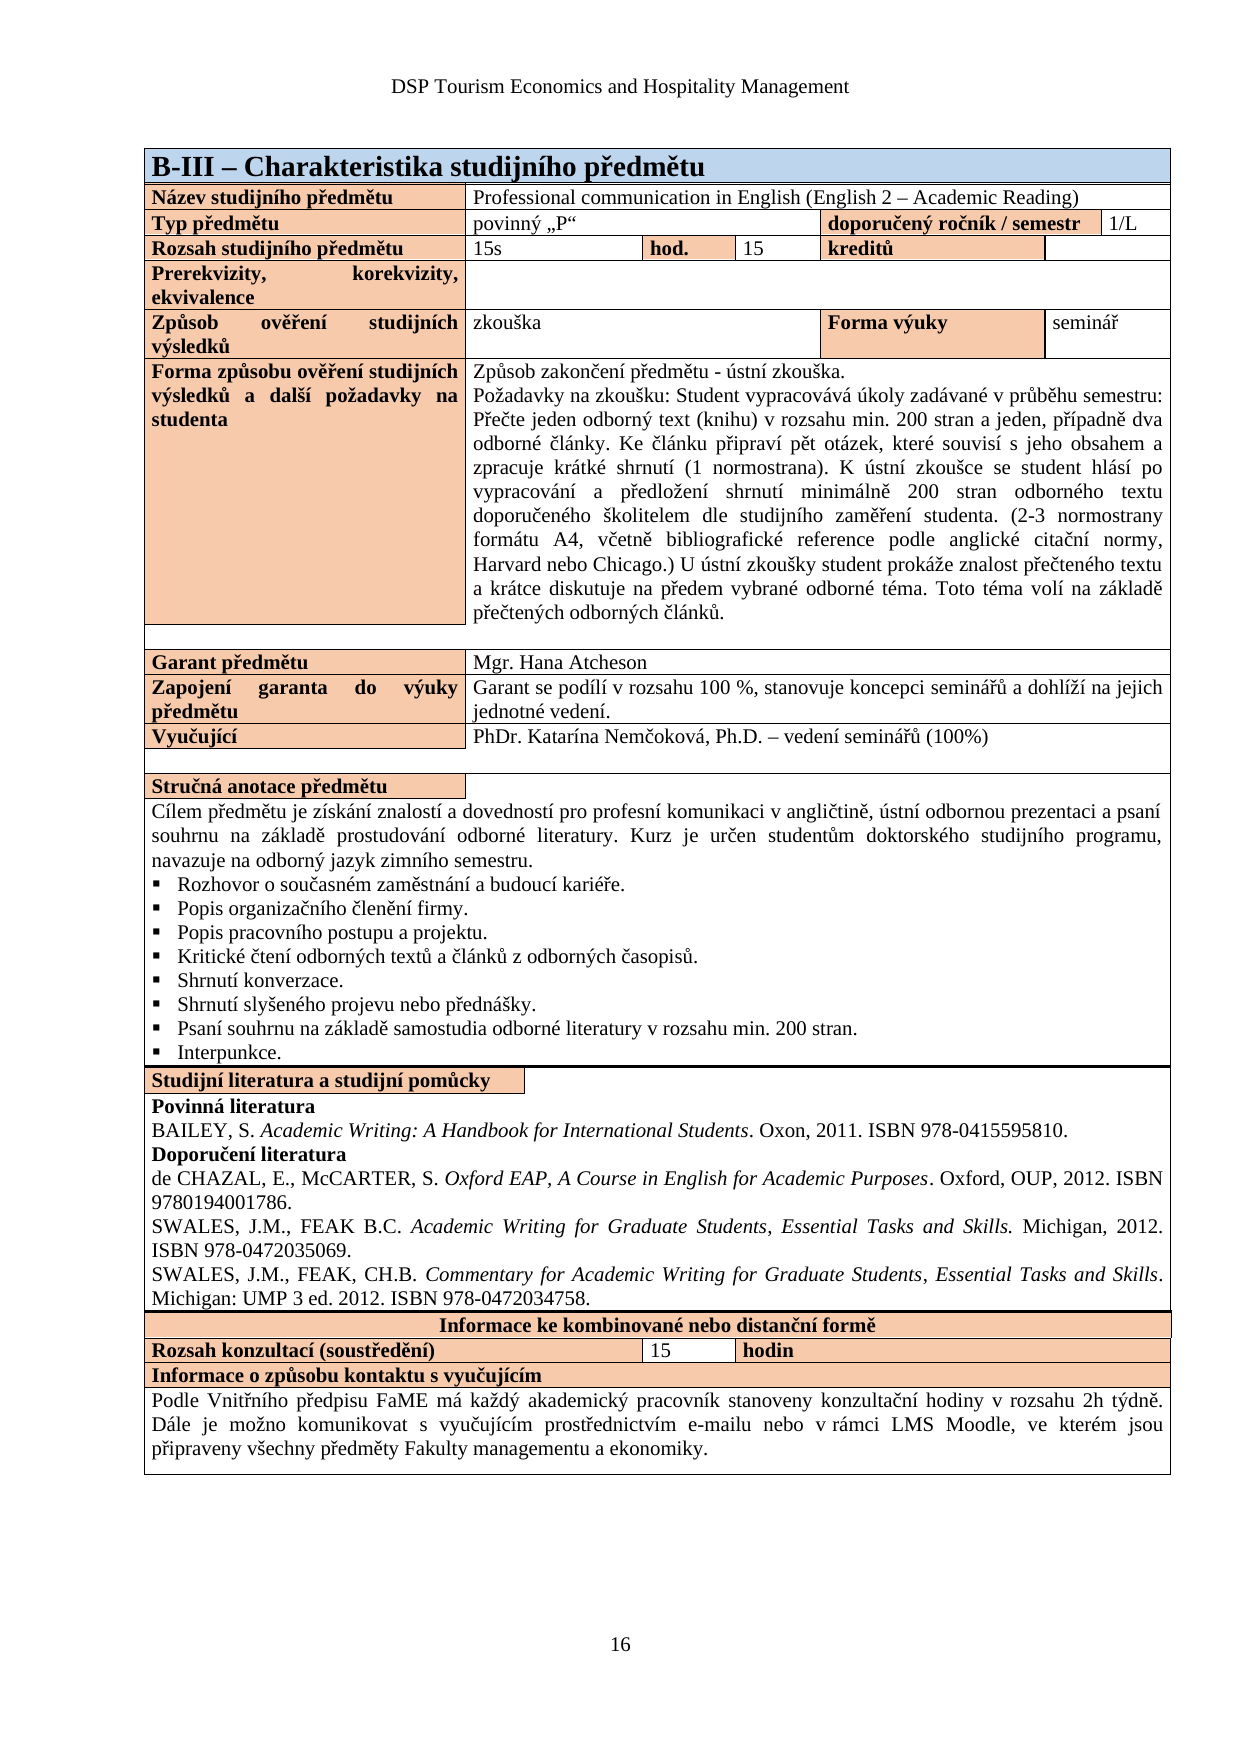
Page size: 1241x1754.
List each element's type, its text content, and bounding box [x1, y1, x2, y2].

table_header B-III – Charakteristika studijního předmětu [145, 149, 1170, 182]
table_cell [525, 1068, 1170, 1093]
table_cell seminář [1046, 310, 1170, 358]
table_cell [466, 261, 1170, 309]
table_cell Professional communication in English (English 2 – Academic Reading) [466, 185, 1170, 209]
table_cell hodin [736, 1339, 1170, 1362]
table_cell Prerekvizity, korekvizity, ekvivalence [145, 261, 465, 309]
table_cell hod. [643, 236, 735, 259]
table_cell Rozsah studijního předmětu [145, 236, 465, 259]
table_cell 15 [736, 236, 820, 259]
table_cell [145, 748, 1170, 773]
table_cell [1046, 236, 1170, 259]
table_cell Forma způsobu ověření studijních výsledků a další požadavky na studenta [145, 359, 465, 624]
table_cell Cílem předmětu je získání znalostí a dovedností pro profesní komunikaci v angličtině, ústní odbornou prezentaci a psaní souhrnu na základě prostudování odborné literatury. Kurz je určen studentům doktorského studijního programu, navazuje na odborný jazyk zimního semestru. Rozhovor o současném zaměstnání a budoucí kariéře. Popis organizačního členění firmy. Popis pracovního postupu a projektu. Kritické čtení odborných textů a článků z odborných časopisů. Shrnutí konverzace. Shrnutí slyšeného projevu nebo přednášky. Psaní souhrnu na základě samostudia odborné literatury v rozsahu min. 200 stran. Interpunkce. [145, 798, 1170, 1065]
table_cell 15s [466, 236, 642, 259]
table_cell povinný „P“ [466, 210, 820, 234]
table_cell Forma výuky [821, 310, 1044, 358]
table_cell Vyučující [145, 724, 465, 748]
table_cell Informace o způsobu kontaktu s vyučujícím [145, 1363, 1170, 1387]
table_cell [145, 624, 1170, 649]
table_cell Způsob ověření studijních výsledků [145, 310, 465, 358]
table_cell Garant se podílí v rozsahu 100 %, stanovuje koncepci seminářů a dohlíží na jejich jednotné vedení. [466, 675, 1170, 723]
table_cell Garant předmětu [145, 650, 465, 674]
table_cell doporučený ročník / semestr [821, 210, 1101, 234]
table_cell kreditů [821, 236, 1044, 259]
table_cell PhDr. Katarína Nemčoková, Ph.D. – vedení seminářů (100%) [466, 724, 1170, 748]
table_cell 15 [643, 1339, 735, 1362]
table_cell Mgr. Hana Atcheson [466, 650, 1170, 674]
table_cell zkouška [466, 310, 820, 358]
table_cell 1/L [1102, 210, 1170, 234]
table_cell Rozsah konzultací (soustředění) [145, 1339, 642, 1362]
table_cell Název studijního předmětu [145, 185, 465, 209]
table_cell Povinná literatura BAILEY, S. Academic Writing: A Handbook for International Students. Oxon, 2011. ISBN 978-0415595810. Doporučení literatura de Chazal, E., McCarter, S. Oxford EAP, A Course in English for Academic Purposes. Oxford, OUP, 2012. ISBN 9780194001786. Swales, J.M., Feak B.C. Academic Writing for Graduate Students, Essential Tasks and Skills. Michigan, 2012. ISBN 978-0472035069. SWALES, J.M., FEAK, CH.B. Commentary for Academic Writing for Graduate Students, Essential Tasks and Skills. Michigan: UMP 3 ed. 2012. ISBN 978-0472034758. [145, 1093, 1170, 1310]
table_cell Informace ke kombinované nebo distanční formě [145, 1313, 1171, 1337]
table_cell Podle Vnitřního předpisu FaME má každý akademický pracovník stanoveny konzultační hodiny v rozsahu 2h týdně. Dále je možno komunikovat s vyučujícím prostřednictvím e-mailu nebo v rámci LMS Moodle, ve kterém jsou připraveny všechny předměty Fakulty managementu a ekonomiky. [145, 1388, 1170, 1474]
table_cell Zapojení garanta do výuky předmětu [145, 675, 465, 723]
table_cell Studijní literatura a studijní pomůcky [145, 1068, 524, 1093]
table_cell Typ předmětu [145, 210, 465, 234]
table_cell Stručná anotace předmětu [145, 774, 465, 798]
table_cell [466, 774, 1170, 798]
table_cell Způsob zakončení předmětu - ústní zkouška. Požadavky na zkoušku: Student vypracovává úkoly zadávané v průběhu semestru: Přečte jeden odborný text (knihu) v rozsahu min. 200 stran a jeden, případně dva odborné články. Ke článku připraví pět otázek, které souvisí s jeho obsahem a zpracuje krátké shrnutí (1 normostrana). K ústní zkoušce se student hlásí po vypracování a předložení shrnutí minimálně 200 stran odborného textu doporučeného školitelem dle studijního zaměření studenta. (2-3 normostrany formátu A4, včetně bibliografické reference podle anglické citační normy, Harvard nebo Chicago.) U ústní zkoušky student prokáže znalost přečteného textu a krátce diskutuje na předem vybrané odborné téma. Toto téma volí na základě přečtených odborných článků. [466, 359, 1170, 624]
